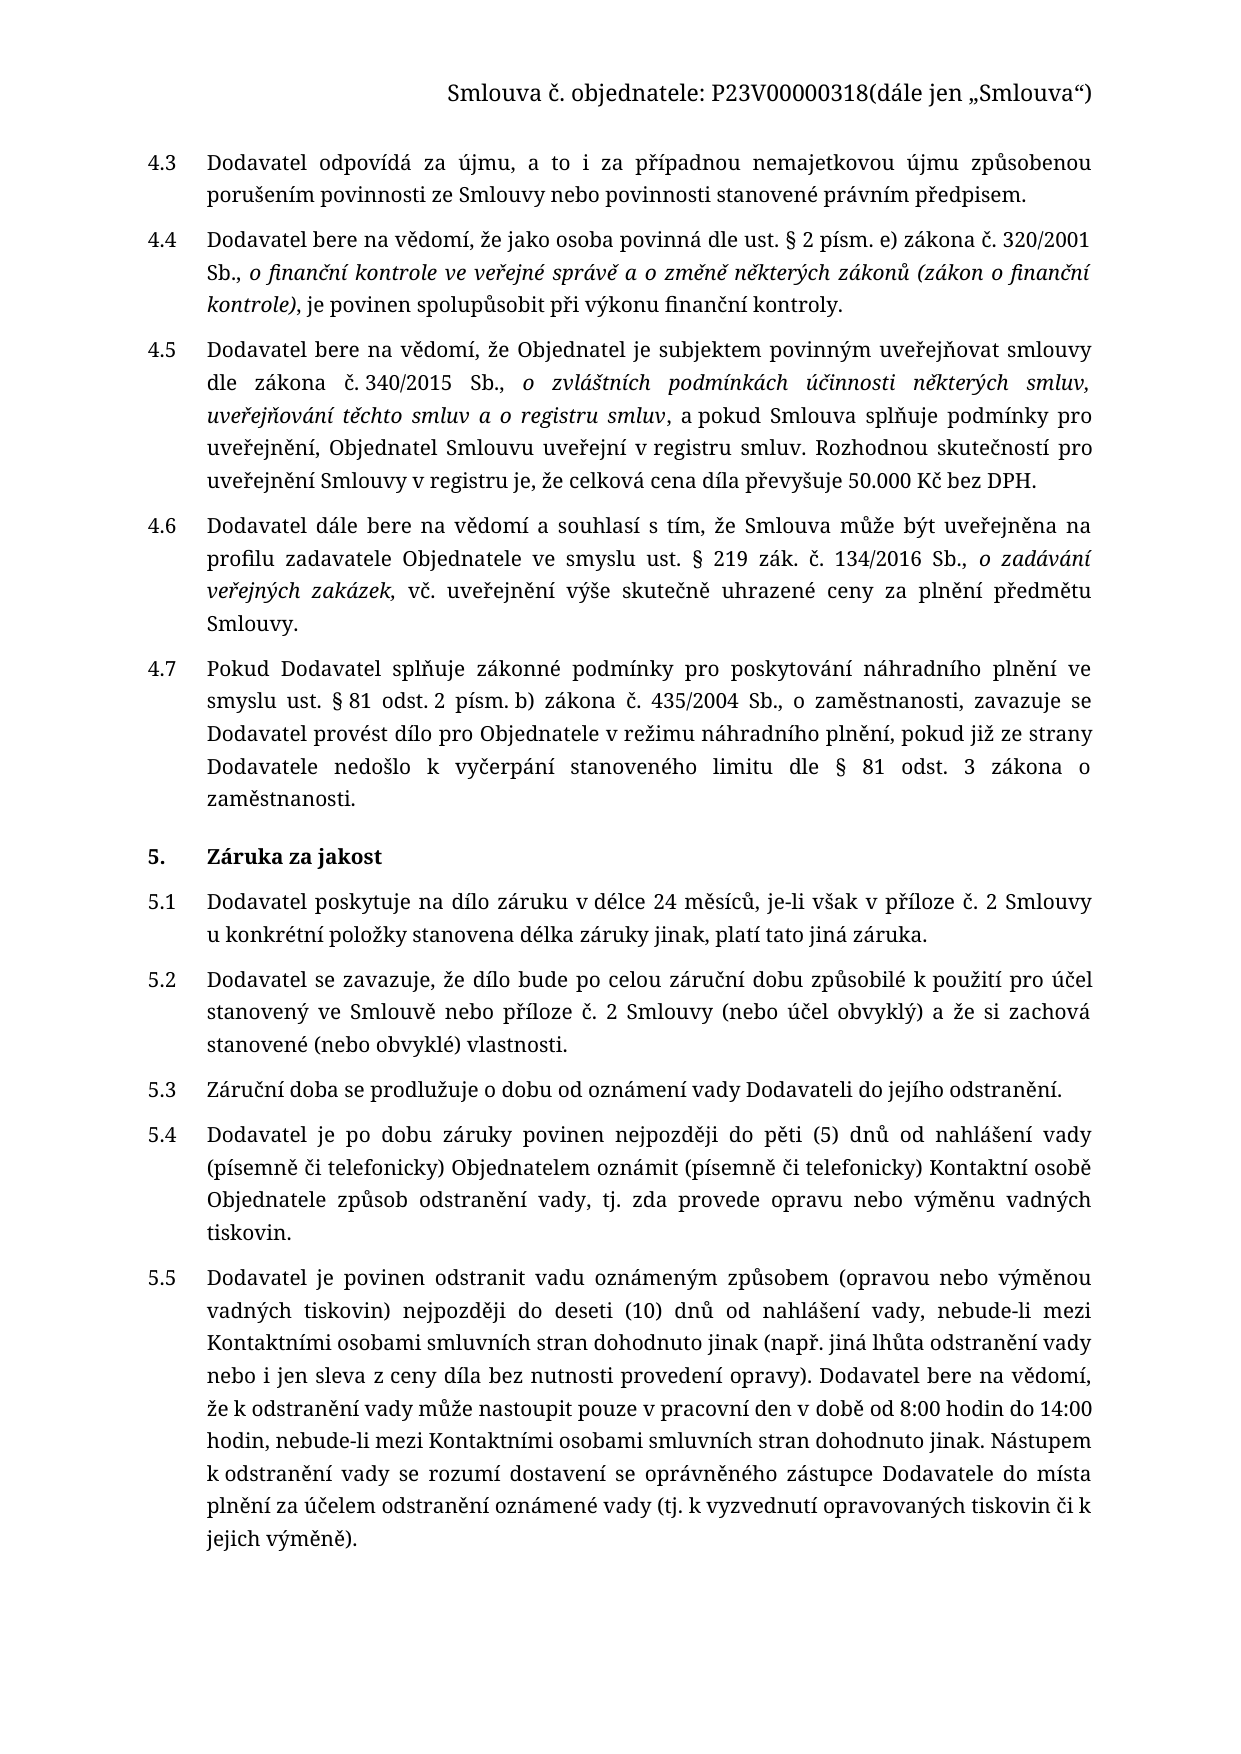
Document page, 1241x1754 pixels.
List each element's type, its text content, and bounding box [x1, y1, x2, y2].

list Záruka za jakost [148, 842, 1093, 871]
list Záruční doba se prodlužuje o dobu od oznámení vady Dodavateli do jejího odstranění. [148, 1075, 1093, 1104]
list Dodavatel odpovídá za újmu, a to i za případnou nemajetkovou újmu způsobenou porušením povinnosti ze Smlouvy nebo povinnosti stanovené právním předpisem. [148, 148, 1093, 209]
list Pokud Dodavatel splňuje zákonné podmínky pro poskytování náhradního plnění ve smyslu ust. § 81 odst. 2 písm. b) zákona č. 435/2004 Sb., o zaměstnanosti, zavazuje se Dodavatel provést dílo pro Objednatele v režimu náhradního plnění, pokud již ze strany Dodavatele nedošlo k vyčerpání stanoveného limitu dle § 81 odst. 3 zákona o zaměstnanosti. [148, 654, 1093, 813]
list Dodavatel dále bere na vědomí a souhlasí s tím, že Smlouva může být uveřejněna na profilu zadavatele Objednatele ve smyslu ust. § 219 zák. č. 134/2016 Sb., o zadávání veřejných zakázek, vč. uveřejnění výše skutečně uhrazené ceny za plnění předmětu Smlouvy. [148, 511, 1093, 637]
list Dodavatel bere na vědomí, že Objednatel je subjektem povinným uveřejňovat smlouvy dle zákona č. 340/2015 Sb., o zvláštních podmínkách účinnosti některých smluv, uveřejňování těchto smluv a o registru smluv, a pokud Smlouva splňuje podmínky pro uveřejnění, Objednatel Smlouvu uveřejní v registru smluv. Rozhodnou skutečností pro uveřejnění Smlouvy v registru je, že celková cena díla převyšuje 50.000 Kč bez DPH. [148, 336, 1093, 494]
list Dodavatel bere na vědomí, že jako osoba povinná dle ust. § 2 písm. e) zákona č. 320/2001 Sb., o finanční kontrole ve veřejné správě a o změně některých zákonů (zákon o finanční kontrole), je povinen spolupůsobit při výkonu finanční kontroly. [148, 225, 1093, 319]
list Dodavatel poskytuje na dílo záruku v délce 24 měsíců, je-li však v příloze č. 2 Smlouvy u konkrétní položky stanovena délka záruky jinak, platí tato jiná záruka. [148, 887, 1093, 948]
list Dodavatel je po dobu záruky povinen nejpozději do pěti (5) dnů od nahlášení vady (písemně či telefonicky) Objednatelem oznámit (písemně či telefonicky) Kontaktní osobě Objednatele způsob odstranění vady, tj. zda provede opravu nebo výměnu vadných tiskovin. [148, 1120, 1093, 1247]
list Dodavatel je povinen odstranit vadu oznámeným způsobem (opravou nebo výměnou vadných tiskovin) nejpozději do deseti (10) dnů od nahlášení vady, nebude-li mezi Kontaktními osobami smluvních stran dohodnuto jinak (např. jiná lhůta odstranění vady nebo i jen sleva z ceny díla bez nutnosti provedení opravy). Dodavatel bere na vědomí, že k odstranění vady může nastoupit pouze v pracovní den v době od 8:00 hodin do 14:00 hodin, nebude-li mezi Kontaktními osobami smluvních stran dohodnuto jinak. Nástupem k odstranění vady se rozumí dostavení se oprávněného zástupce Dodavatele do místa plnění za účelem odstranění oznámené vady (tj. k vyzvednutí opravovaných tiskovin či k jejich výměně). [148, 1263, 1093, 1552]
list Dodavatel se zavazuje, že dílo bude po celou záruční dobu způsobilé k použití pro účel stanovený ve Smlouvě nebo příloze č. 2 Smlouvy (nebo účel obvyklý) a že si zachová stanovené (nebo obvyklé) vlastnosti. [148, 965, 1093, 1058]
